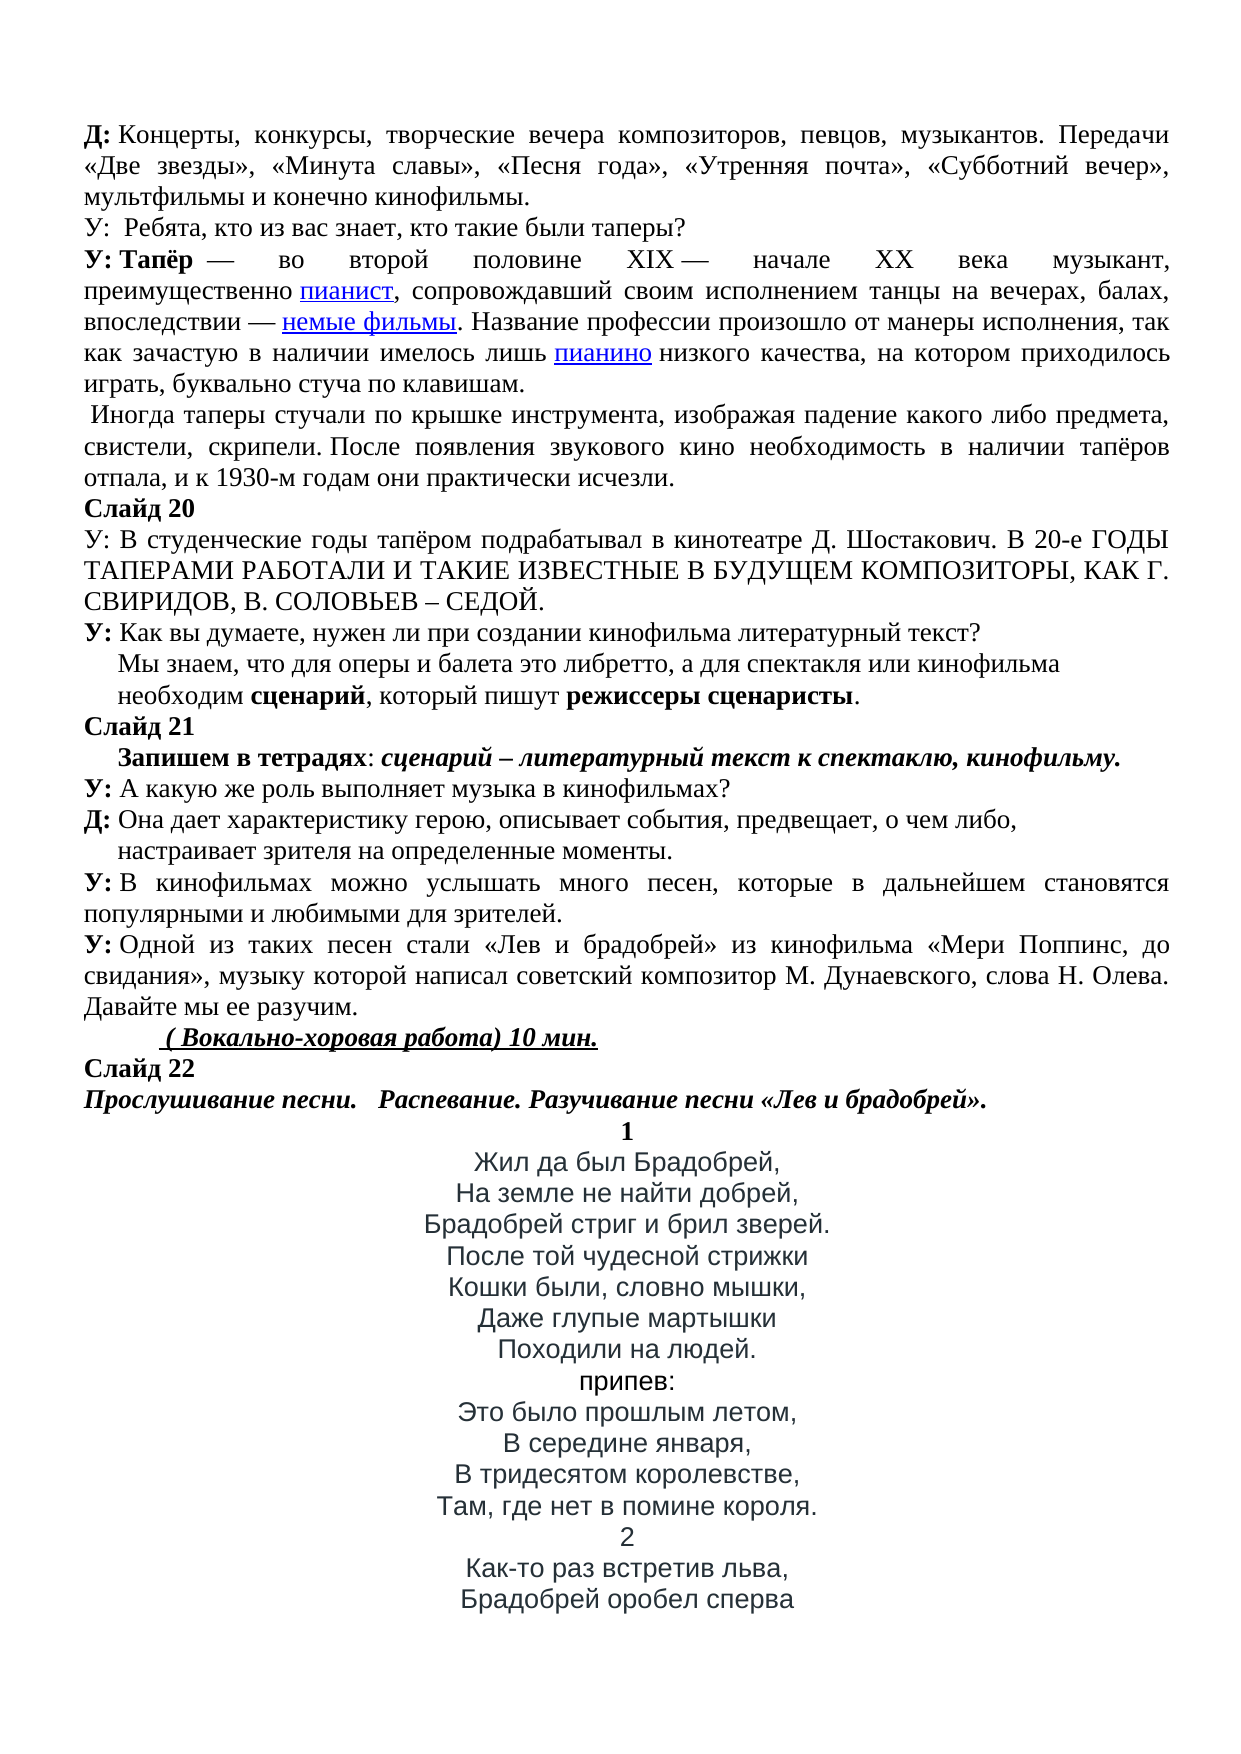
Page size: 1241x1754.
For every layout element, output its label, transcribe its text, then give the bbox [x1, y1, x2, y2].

text У: В студенческие годы тапёром подрабатывал в кинотеатре Д. Шостакович. В 20-е ГОДЫ ТАПЕРАМИ РАБОТАЛИ И ТАКИЕ ИЗВЕСТНЫЕ В БУДУЩЕМ КОМПОЗИТОРЫ, КАК Г. СВИРИДОВ, В. СОЛОВЬЕВ – СЕДОЙ. [83, 523, 1171, 616]
text У: В кинофильмах можно услышать много песен, которые в дальнейшем становятся популярными и любимыми для зрителей. [83, 866, 1171, 928]
text Прослушивание песни. Распевание. Разучивание песни «Лев и брадобрей». [83, 1084, 1171, 1115]
text настраивает зрителя на определенные моменты. [83, 834, 1171, 866]
text Д: Она дает характеристику герою, описывает события, предвещает, о чем либо, [83, 803, 1171, 834]
text У: Ребята, кто из вас знает, кто такие были таперы? [83, 212, 1171, 243]
text У: Одной из таких песен стали «Лев и брадобрей» из кинофильма «Мери Поппинс, до свидания», музыку которой написал советский композитор М. Дунаевского, слова Н. Олева. Давайте мы ее разучим. [83, 928, 1171, 1021]
text 1 [83, 1115, 1171, 1146]
text Иногда таперы стучали по крышке инструмента, изображая падение какого либо предмета, свистели, скрипели. После появления звукового кино необходимость в наличии тапёров отпала, и к 1930-м годам они практически исчезли. [83, 398, 1171, 492]
text Запишем в тетрадях: сценарий – литературный текст к спектаклю, кинофильму. [83, 741, 1171, 772]
text Слайд 20 [83, 492, 1171, 523]
text Д: Концерты, конкурсы, творческие вечера композиторов, певцов, музыкантов. Передачи «Две звезды», «Минута славы», «Песня года», «Утренняя почта», «Субботний вечер», мультфильмы и конечно кинофильмы. [83, 118, 1171, 212]
text У: А какую же роль выполняет музыка в кинофильмах? [83, 772, 1171, 803]
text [83, 1146, 1171, 1615]
text Слайд 21 [83, 710, 1171, 741]
text У: Тапёр — во второй половине XIX — начале XX века музыкант, преимущественно пианист, сопровождавший своим исполнением танцы на вечерах, балах, впоследствии — немые фильмы. Название профессии произошло от манеры исполнения, так как зачастую в наличии имелось лишь пианино низкого качества, на котором приходилось играть, буквально стуча по клавишам. [83, 243, 1171, 398]
text Мы знаем, что для оперы и балета это либретто, а для спектакля или кинофильма [83, 648, 1171, 679]
text У: Как вы думаете, нужен ли при создании кинофильма литературный текст? [83, 616, 1171, 648]
text необходим сценарий, который пишут режиссеры сценаристы. [83, 679, 1171, 710]
text ( Вокально-хоровая работа) 10 мин. [158, 1021, 1171, 1052]
text Слайд 22 [83, 1052, 1171, 1084]
